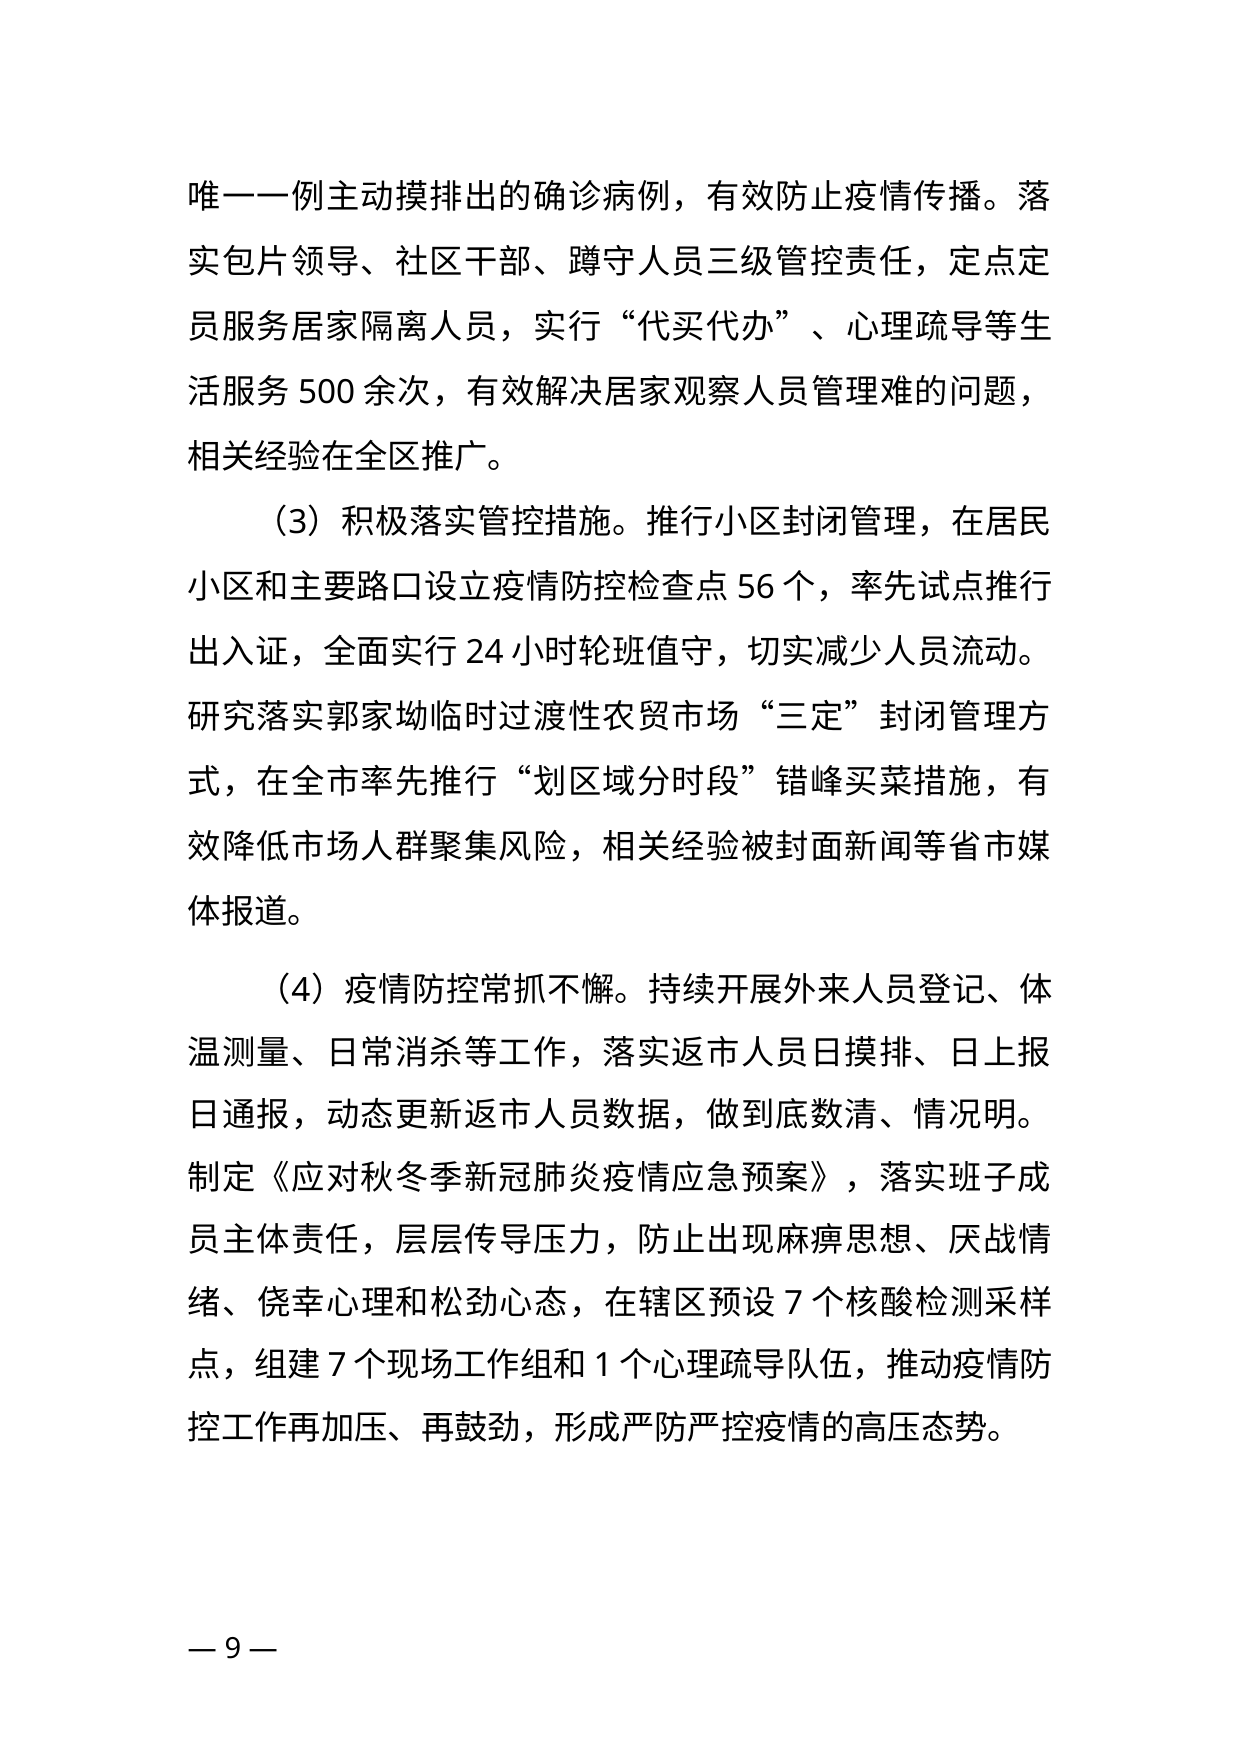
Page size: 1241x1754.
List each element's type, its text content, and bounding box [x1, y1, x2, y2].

text （4）疫情防控常抓不懈。持续开展外来人员登记、体温测量、日常消杀等工作，落实返市人员日摸排、日上报、日通报，动态更新返市人员数据，做到底数清、情况明。制定《应对秋冬季新冠肺炎疫情应急预案》，落实班子成员主体责任，层层传导压力，防止出现麻痹思想、厌战情绪、侥幸心理和松劲心态，在辖区预设7个核酸检测采样点，组建7个现场工作组和1个心理疏导队伍，推动疫情防控工作再加压、再鼓劲，形成严防严控疫情的高压态势。 [187, 952, 1053, 1452]
text （3）积极落实管控措施。推行小区封闭管理，在居民小区和主要路口设立疫情防控检查点56个，率先试点推行出入证，全面实行24小时轮班值守，切实减少人员流动。研究落实郭家坳临时过渡性农贸市场“三定”封闭管理方式，在全市率先推行“划区域分时段”错峰买菜措施，有效降低市场人群聚集风险，相关经验被封面新闻等省市媒体报道。 [187, 487, 1053, 942]
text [187, 162, 1053, 487]
